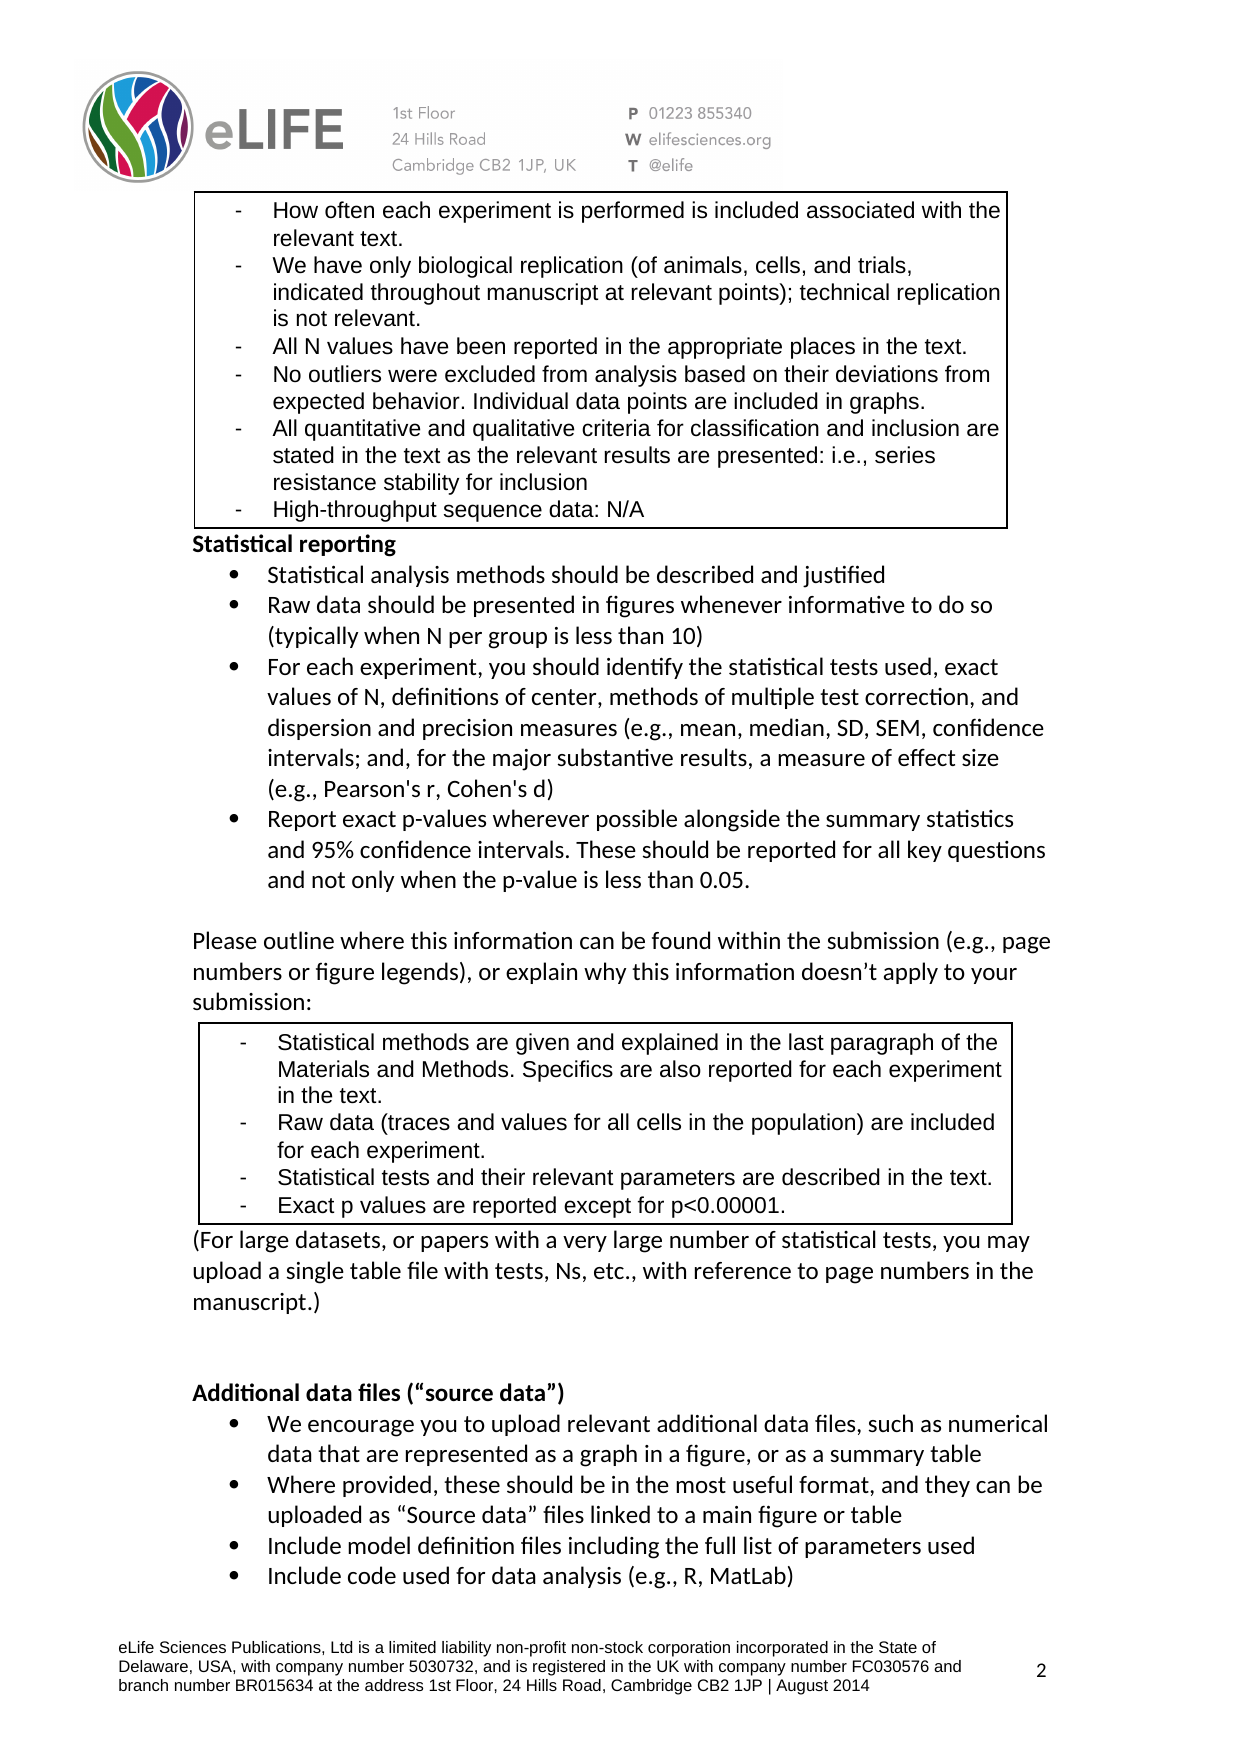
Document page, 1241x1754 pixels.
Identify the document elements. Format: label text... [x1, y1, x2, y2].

list Include model definition files including the full list of parameters used [229, 1530, 1053, 1560]
list Statistical methods are given and explained in the last paragraph of the Materials and Methods. Specifics are also reported for each experiment in the text. [237, 1026, 1011, 1108]
list Exact p values are reported except for p<0.00001. [237, 1191, 1011, 1221]
list Raw data (traces and values for all cells in the population) are included for each experiment. [237, 1108, 1011, 1163]
picture [73, 59, 784, 191]
list Include code used for data analysis (e.g., R, MatLab) [229, 1560, 1053, 1591]
text Additional data files (“source data”) [192, 1377, 1053, 1408]
list We encourage you to upload relevant additional data files, such as numerical data that are represented as a graph in a figure, or as a summary table [229, 1408, 1053, 1469]
text Statistical reporting [192, 282, 1053, 559]
list Raw data should be presented in figures whenever informative to do so (typically when N per group is less than 10) [229, 590, 1053, 651]
text Please outline where this information can be found within the submission (e.g., page numbers or figure legends), or explain why this information doesn’t apply to your submission: [192, 925, 1053, 1017]
list All quantitative and qualitative criteria for classification and inclusion are stated in the text as the relevant results are presented: i.e., series resistance stability for inclusion [233, 414, 1006, 495]
list Where provided, these should be in the most useful format, and they can be uploaded as “Source data” files linked to a main figure or table [229, 1469, 1053, 1530]
list All N values have been reported in the appropriate places in the text. [233, 332, 1006, 360]
text (For large datasets, or papers with a very large number of statistical tests, you may upload a single table file with tests, Ns, etc., with reference to page numbers in the manuscript.) [192, 1037, 1053, 1316]
list Statistical tests and their relevant parameters are described in the text. [237, 1163, 1011, 1191]
list High-throughput sequence data: N/A [233, 495, 1006, 525]
list How often each experiment is performed is included associated with the relevant text. [233, 194, 1006, 251]
list Statistical analysis methods should be described and justified [229, 559, 1053, 590]
list Report exact p-values wherever possible alongside the summary statistics and 95% confidence intervals. These should be reported for all key questions and not only when the p-value is less than 0.05. [229, 803, 1053, 895]
list We have only biological replication (of animals, cells, and trials, indicated throughout manuscript at relevant points); technical replication is not relevant. [233, 251, 1006, 332]
list For each experiment, you should identify the statistical tests used, exact values of N, definitions of center, methods of multiple test correction, and dispersion and precision measures (e.g., mean, median, SD, SEM, confidence intervals; and, for the major substantive results, a measure of effect size (e.g., Pearson's r, Cohen's d) [229, 651, 1053, 803]
list No outliers were excluded from analysis based on their deviations from expected behavior. Individual data points are included in graphs. [233, 360, 1006, 414]
